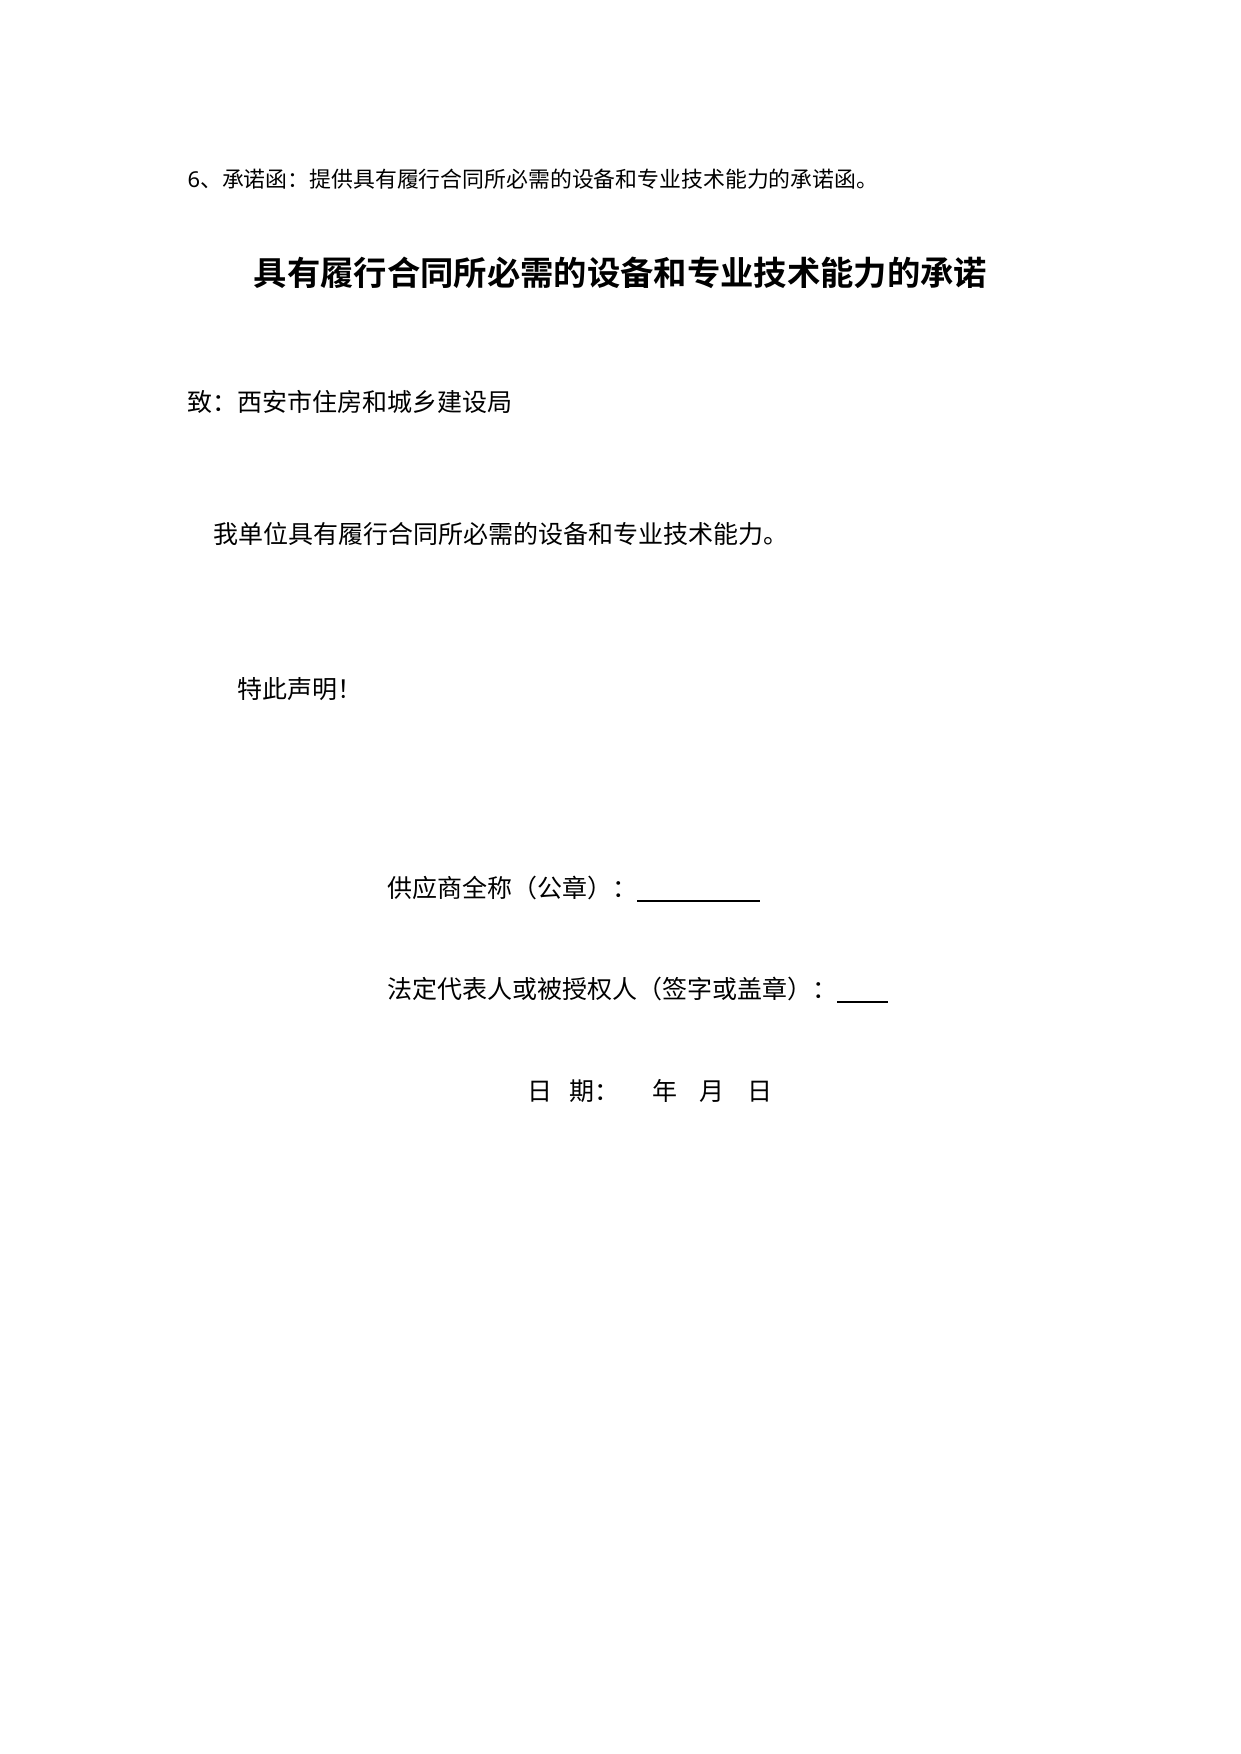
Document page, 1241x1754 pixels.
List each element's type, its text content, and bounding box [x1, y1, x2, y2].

text 6、承诺函：提供具有履行合同所必需的设备和专业技术能力的承诺函。 [187, 162, 1053, 194]
text 日 期： 年 月 日 [187, 1057, 1053, 1122]
text 特此声明！ [187, 655, 1053, 720]
text 法定代表人或被授权人（签字或盖章）： [187, 956, 1053, 1021]
text 我单位具有履行合同所必需的设备和专业技术能力。 [187, 501, 1053, 566]
text 具有履行合同所必需的设备和专业技术能力的承诺 [187, 238, 1053, 303]
text 致：西安市住房和城乡建设局 [187, 368, 1053, 433]
text 供应商全称（公章）： [187, 854, 1053, 919]
